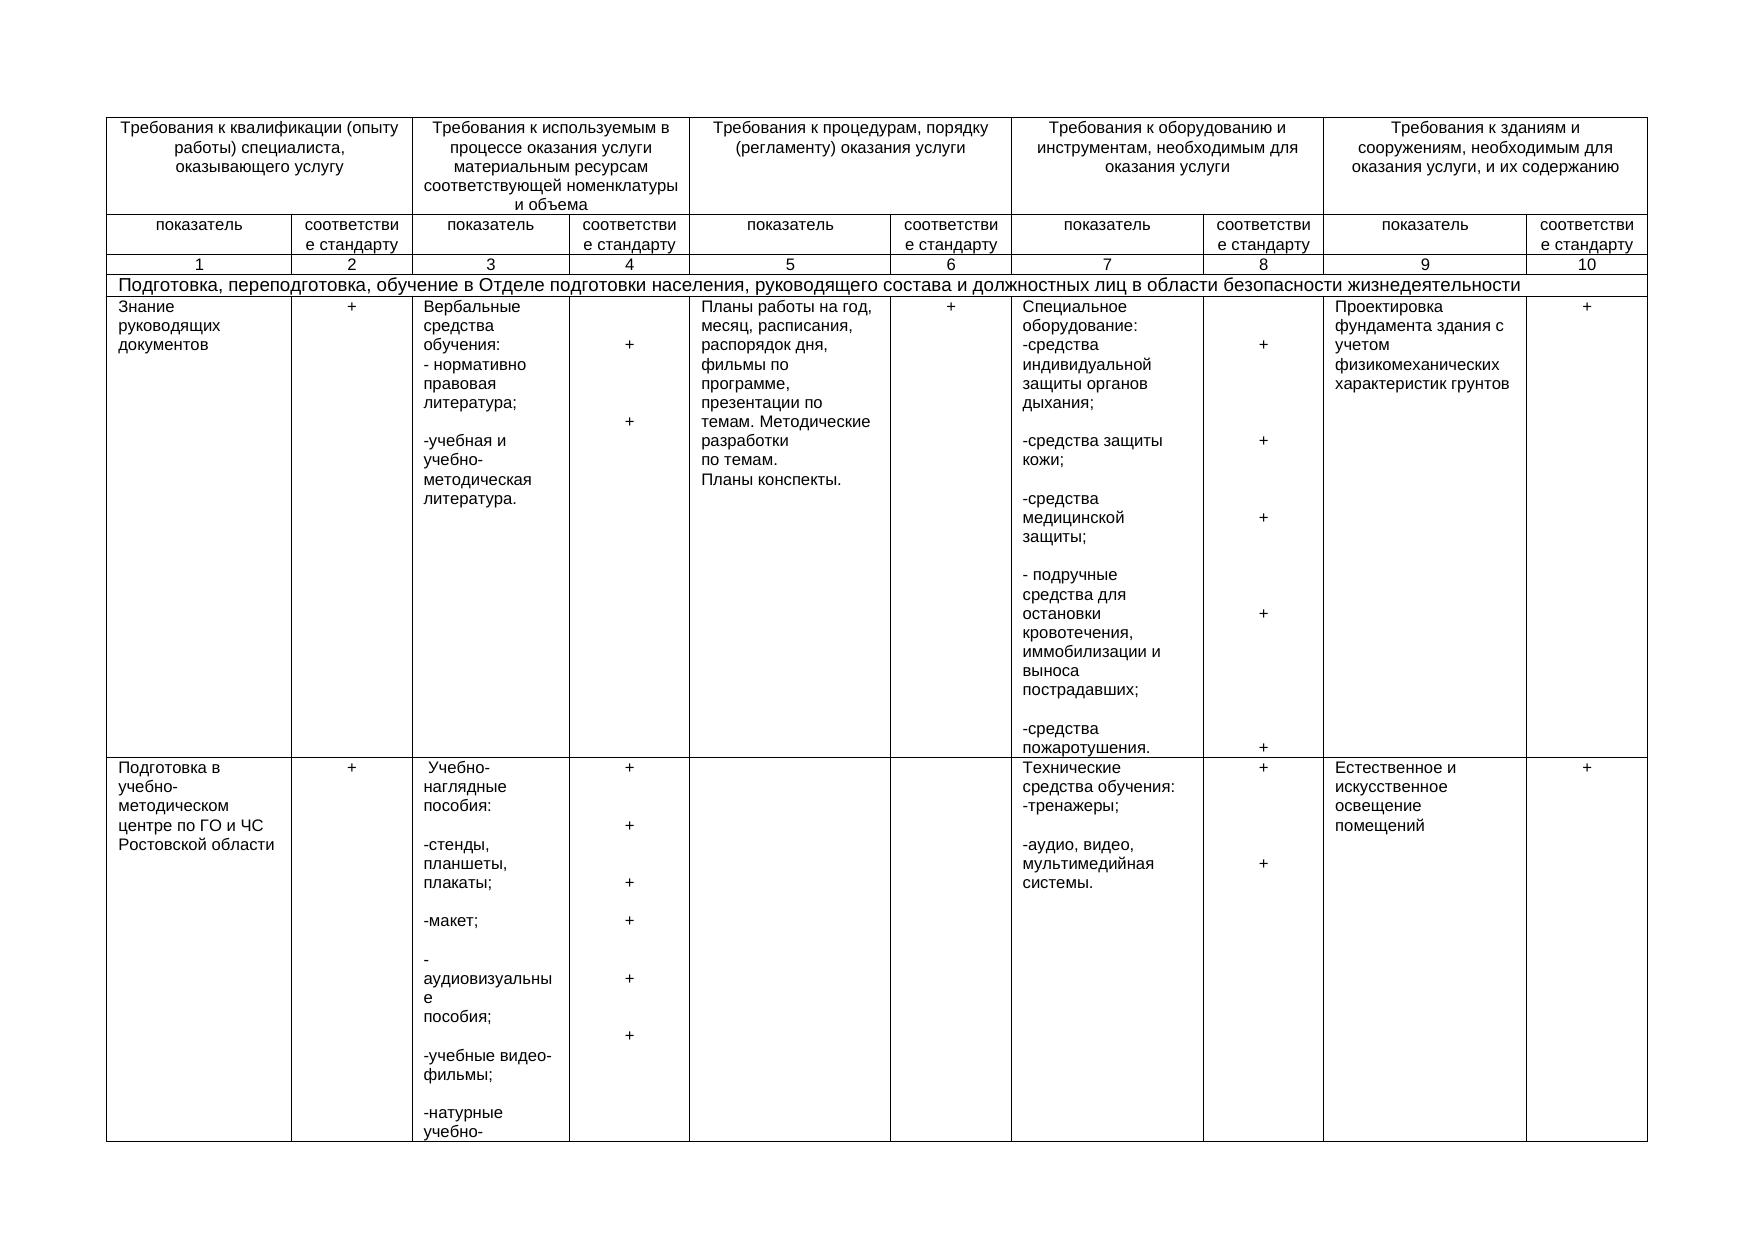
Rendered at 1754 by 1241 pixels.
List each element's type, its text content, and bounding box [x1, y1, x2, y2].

table_cell показатель [107, 215, 291, 253]
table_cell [1012, 758, 1203, 1141]
table_cell + [1527, 758, 1647, 1141]
table_cell 6 [891, 255, 1011, 274]
table_cell показатель [1012, 215, 1203, 253]
table_cell Планы работы на год, месяц, расписания, распорядок дня, фильмы по программе, презентации по темам. Методические разработки по темам. Планы конспекты. [690, 297, 890, 757]
table_cell Требования к процедурам, порядку (регламенту) оказания услуги [690, 118, 1011, 214]
table_cell соответствие стандарту [1204, 215, 1323, 253]
table_cell Подготовка, переподготовка, обучение в Отделе подготовки населения, руководящего состава и должностных лиц в области безопасности жизнедеятельности [107, 275, 1647, 296]
table_cell соответствие стандарту [570, 215, 689, 253]
table_cell + + [570, 297, 689, 757]
table_cell Требования к зданиям и сооружениям, необходимым для оказания услуги, и их содержанию [1324, 118, 1647, 214]
table_cell показатель [690, 215, 890, 253]
table_cell 4 [570, 255, 689, 274]
table_cell Требования к квалификации (опыту работы) специалиста, оказывающего услугу [107, 118, 412, 214]
table_cell соответствие стандарту [1527, 215, 1647, 253]
table_cell 9 [1324, 255, 1526, 274]
table_cell Требования к используемым в процессе оказания услуги материальным ресурсам соответствующей номенклатуры и объема [413, 118, 689, 214]
table_cell + [1527, 297, 1647, 757]
table_cell + [292, 297, 412, 757]
table_cell 10 [1527, 255, 1647, 274]
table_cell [413, 758, 569, 1141]
table_cell 3 [413, 255, 569, 274]
table_cell + [891, 297, 1011, 757]
table_cell показатель [413, 215, 569, 253]
table_cell [891, 758, 1011, 1141]
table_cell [1324, 758, 1526, 1141]
table_cell + + + + + + [570, 758, 689, 1141]
table_cell 7 [1012, 255, 1203, 274]
table_cell + [292, 758, 412, 1141]
table_cell 8 [1204, 255, 1323, 274]
table_cell Проектировка фундамента здания с учетом физикомеханических характеристик грунтов [1324, 297, 1526, 757]
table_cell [107, 758, 291, 1141]
table_cell 1 [107, 255, 291, 274]
table_cell соответствие стандарту [292, 215, 412, 253]
table_cell [690, 758, 890, 1141]
table_cell показатель [1324, 215, 1526, 253]
table_cell + + [1204, 758, 1323, 1141]
table_cell Специальное оборудование: -средства индивидуальной защиты органов дыхания; -средства защиты кожи; -средства медицинской защиты; - подручные средства для остановки кровотечения, иммобилизации и выноса пострадавших; -средства пожаротушения. [1012, 297, 1203, 757]
table_cell 2 [292, 255, 412, 274]
table_cell соответствие стандарту [891, 215, 1011, 253]
table_cell Требования к оборудованию и инструментам, необходимым для оказания услуги [1012, 118, 1323, 214]
table_cell Вербальные средства обучения: - нормативно правовая литература; -учебная и учебно-методическая литература. [413, 297, 569, 757]
table_cell 5 [690, 255, 890, 274]
table_cell + + + + + [1204, 297, 1323, 757]
table_cell Знание руководящих документов [107, 297, 291, 757]
